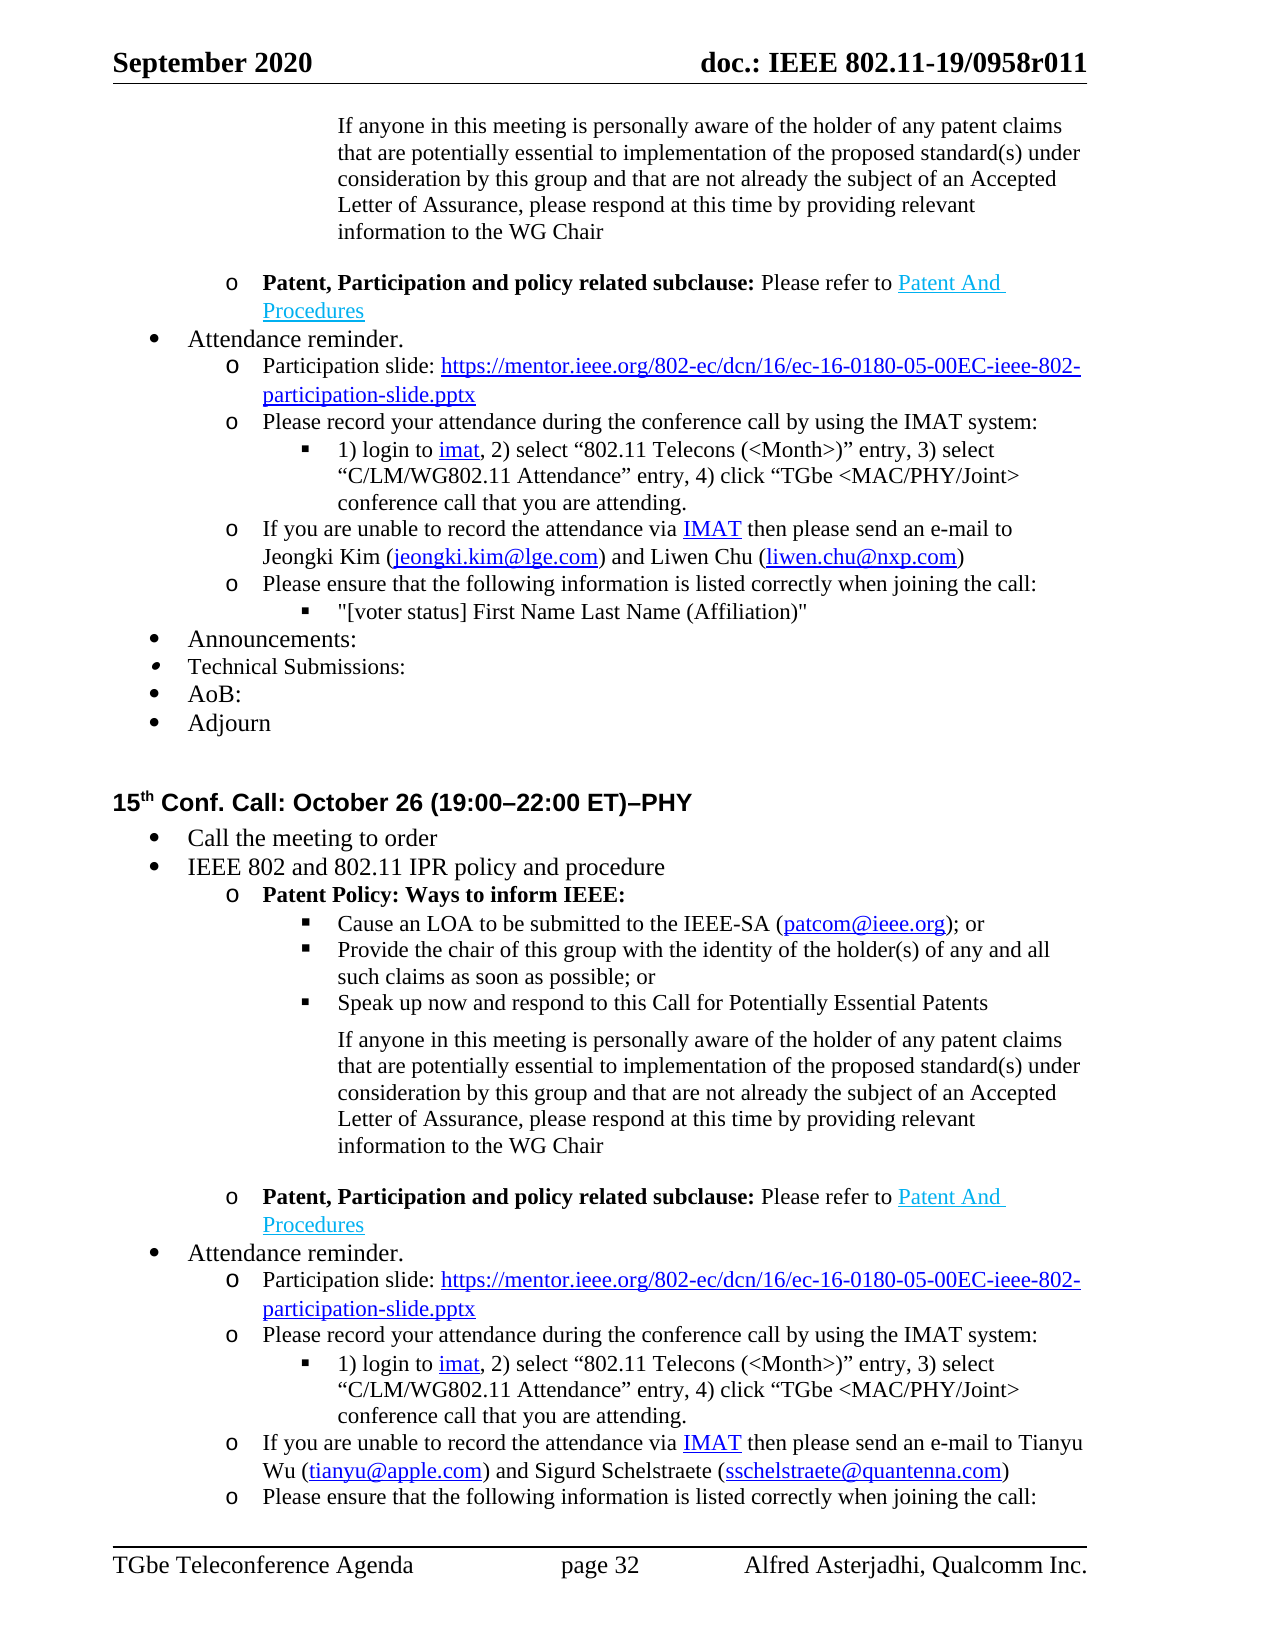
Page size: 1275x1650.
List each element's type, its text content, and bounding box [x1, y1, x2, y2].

list Please record your attendance during the conference call by using the IMAT system: [225, 408, 1087, 436]
list Attendance reminder. [150, 324, 1087, 353]
list 1) login to imat, 2) select “802.11 Telecons (<Month>)” entry, 3) select “C/LM/WG802.11 Attendance” entry, 4) click “TGbe <MAC/PHY/Joint> conference call that you are attending. [300, 1350, 1087, 1429]
list Participation slide: https://mentor.ieee.org/802-ec/dcn/16/ec-16-0180-05-00EC-ieee-802-participation-slide.pptx [225, 1266, 1087, 1322]
list 1) login to imat, 2) select “802.11 Telecons (<Month>)” entry, 3) select “C/LM/WG802.11 Attendance” entry, 4) click “TGbe <MAC/PHY/Joint> conference call that you are attending. [300, 436, 1087, 515]
list Please ensure that the following information is listed correctly when joining the call: [225, 1483, 1087, 1512]
list Patent, Participation and policy related subclause: Please refer to Patent And Procedures [225, 269, 1087, 324]
list Announcements: [150, 624, 1087, 653]
list Please ensure that the following information is listed correctly when joining the call: [225, 570, 1087, 598]
list Patent, Participation and policy related subclause: Please refer to Patent And Procedures [225, 1183, 1087, 1238]
list If anyone in this meeting is personally aware of the holder of any patent claims that are potentially essential to implementation of the proposed standard(s) under consideration by this group and that are not already the subject of an Accepted Letter of Assurance, please respond at this time by providing relevant information to the WG Chair [337, 112, 1087, 244]
list Participation slide: https://mentor.ieee.org/802-ec/dcn/16/ec-16-0180-05-00EC-ieee-802-participation-slide.pptx [225, 353, 1087, 408]
list IEEE 802 and 802.11 IPR policy and procedure [150, 852, 1087, 881]
subtitle 15th Conf. Call: October 26 (19:00–22:00 ET)–PHY [112, 788, 1087, 817]
list If you are unable to record the attendance via IMAT then please send an e-mail to Jeongki Kim (jeongki.kim@lge.com) and Liwen Chu (liwen.chu@nxp.com) [225, 515, 1087, 570]
list Attendance reminder. [150, 1238, 1087, 1266]
list Speak up now and respond to this Call for Potentially Essential Patents [300, 989, 1087, 1016]
list Call the meeting to order [150, 823, 1087, 852]
list If you are unable to record the attendance via IMAT then please send an e-mail to Tianyu Wu (tianyu@apple.com) and Sigurd Schelstraete (sschelstraete@quantenna.com) [225, 1429, 1087, 1483]
list Technical Submissions: [150, 653, 1087, 679]
list "[voter status] First Name Last Name (Affiliation)" [300, 598, 1087, 624]
list Provide the chair of this group with the identity of the holder(s) of any and all such claims as soon as possible; or [300, 936, 1087, 989]
list Cause an LOA to be submitted to the IEEE-SA (patcom@ieee.org); or [300, 909, 1087, 936]
list Patent Policy: Ways to inform IEEE: [225, 881, 1087, 909]
list Adjourn [150, 708, 1087, 737]
list If anyone in this meeting is personally aware of the holder of any patent claims that are potentially essential to implementation of the proposed standard(s) under consideration by this group and that are not already the subject of an Accepted Letter of Assurance, please respond at this time by providing relevant information to the WG Chair [337, 1026, 1087, 1158]
list AoB: [150, 679, 1087, 708]
list Please record your attendance during the conference call by using the IMAT system: [225, 1322, 1087, 1350]
